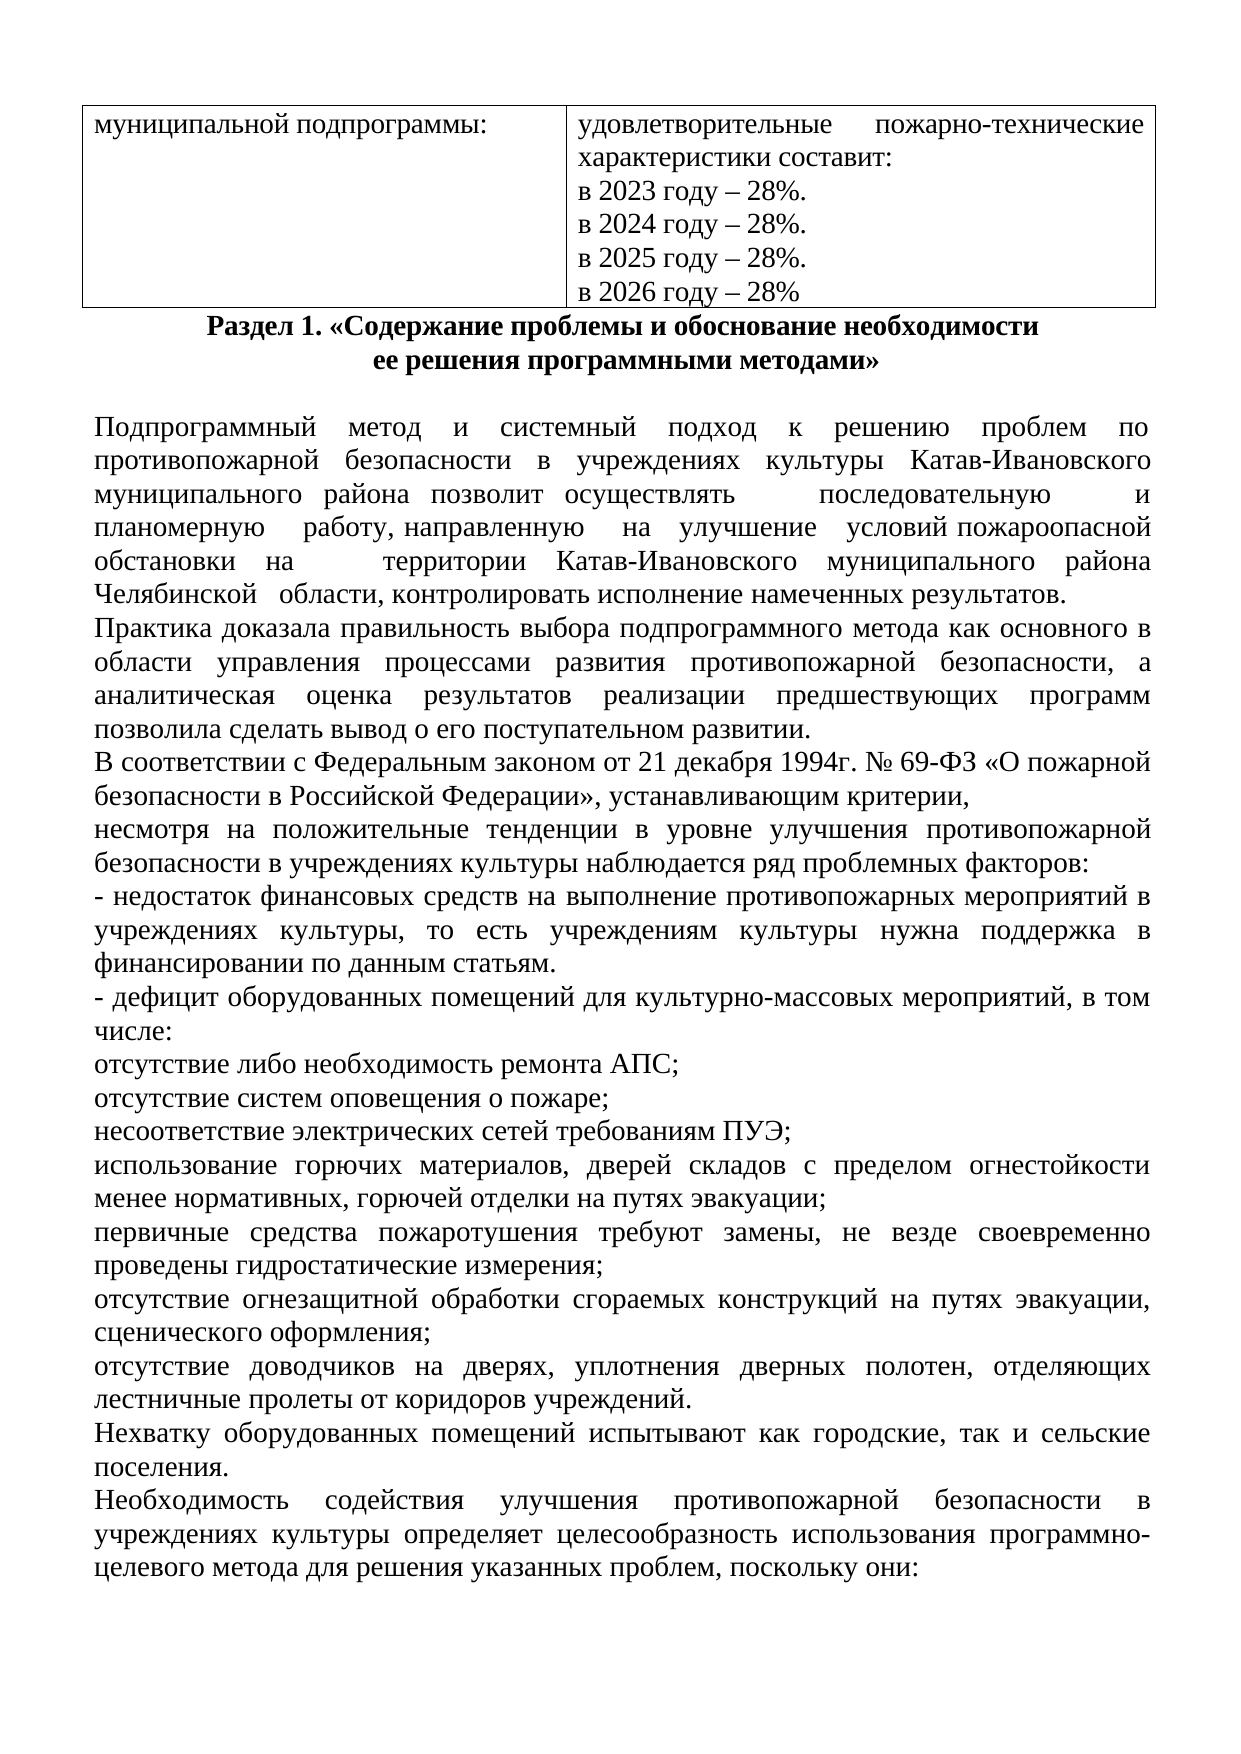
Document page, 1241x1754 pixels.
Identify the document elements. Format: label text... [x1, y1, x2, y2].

text ее решения программными методами» [94, 342, 1152, 375]
text отсутствие систем оповещения о пожаре; [94, 1080, 1152, 1113]
text Подпрограммный метод и системный подход к решению проблем по противопожарной безопасности в учреждениях культуры Катав-Ивановского муниципального района позволит осуществлять последовательную и планомерную работу, направленную на улучшение условий пожароопасной обстановки на территории Катав-Ивановского муниципального района Челябинской области, контролировать исполнение намеченных результатов. [94, 409, 1152, 610]
text В соответствии с Федеральным законом от 21 декабря 1994г. № 69-ФЗ «О пожарной безопасности в Российской Федерации», устанавливающим критерии, [94, 744, 1152, 811]
text Необходимость содействия улучшения противопожарной безопасности в учреждениях культуры определяет целесообразность использования программно-целевого метода для решения указанных проблем, поскольку они: [94, 1482, 1152, 1583]
text несмотря на положительные тенденции в уровне улучшения противопожарной безопасности в учреждениях культуры наблюдается ряд проблемных факторов: [94, 811, 1152, 878]
text отсутствие доводчиков на дверях, уплотнения дверных полотен, отделяющих лестничные пролеты от коридоров учреждений. [94, 1348, 1152, 1415]
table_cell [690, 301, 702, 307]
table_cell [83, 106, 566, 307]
text - дефицит оборудованных помещений для культурно-массовых мероприятий, в том числе: [94, 979, 1152, 1046]
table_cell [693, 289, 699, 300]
text Раздел 1. «Содержание проблемы и обоснование необходимости [94, 308, 1152, 342]
text отсутствие огнезащитной обработки сгораемых конструкций на путях эвакуации, сценического оформления; [94, 1281, 1152, 1348]
text первичные средства пожаротушения требуют замены, не везде своевременно проведены гидростатические измерения; [94, 1214, 1152, 1281]
text несоответствие электрических сетей требованиям ПУЭ; [94, 1113, 1152, 1147]
text отсутствие либо необходимость ремонта АПС; [94, 1046, 1152, 1080]
text - недостаток финансовых средств на выполнение противопожарных мероприятий в учреждениях культуры, то есть учреждениям культуры нужна поддержка в финансировании по данным статьям. [94, 878, 1152, 979]
text Практика доказала правильность выбора подпрограммного метода как основного в области управления процессами развития противопожарной безопасности, а аналитическая оценка результатов реализации предшествующих программ позволила сделать вывод о его поступательном развитии. [94, 610, 1152, 744]
text использование горючих материалов, дверей складов с пределом огнестойкости менее нормативных, горючей отделки на путях эвакуации; [94, 1147, 1152, 1214]
text Нехватку оборудованных помещений испытывают как городские, так и сельские поселения. [94, 1415, 1152, 1482]
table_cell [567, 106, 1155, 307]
